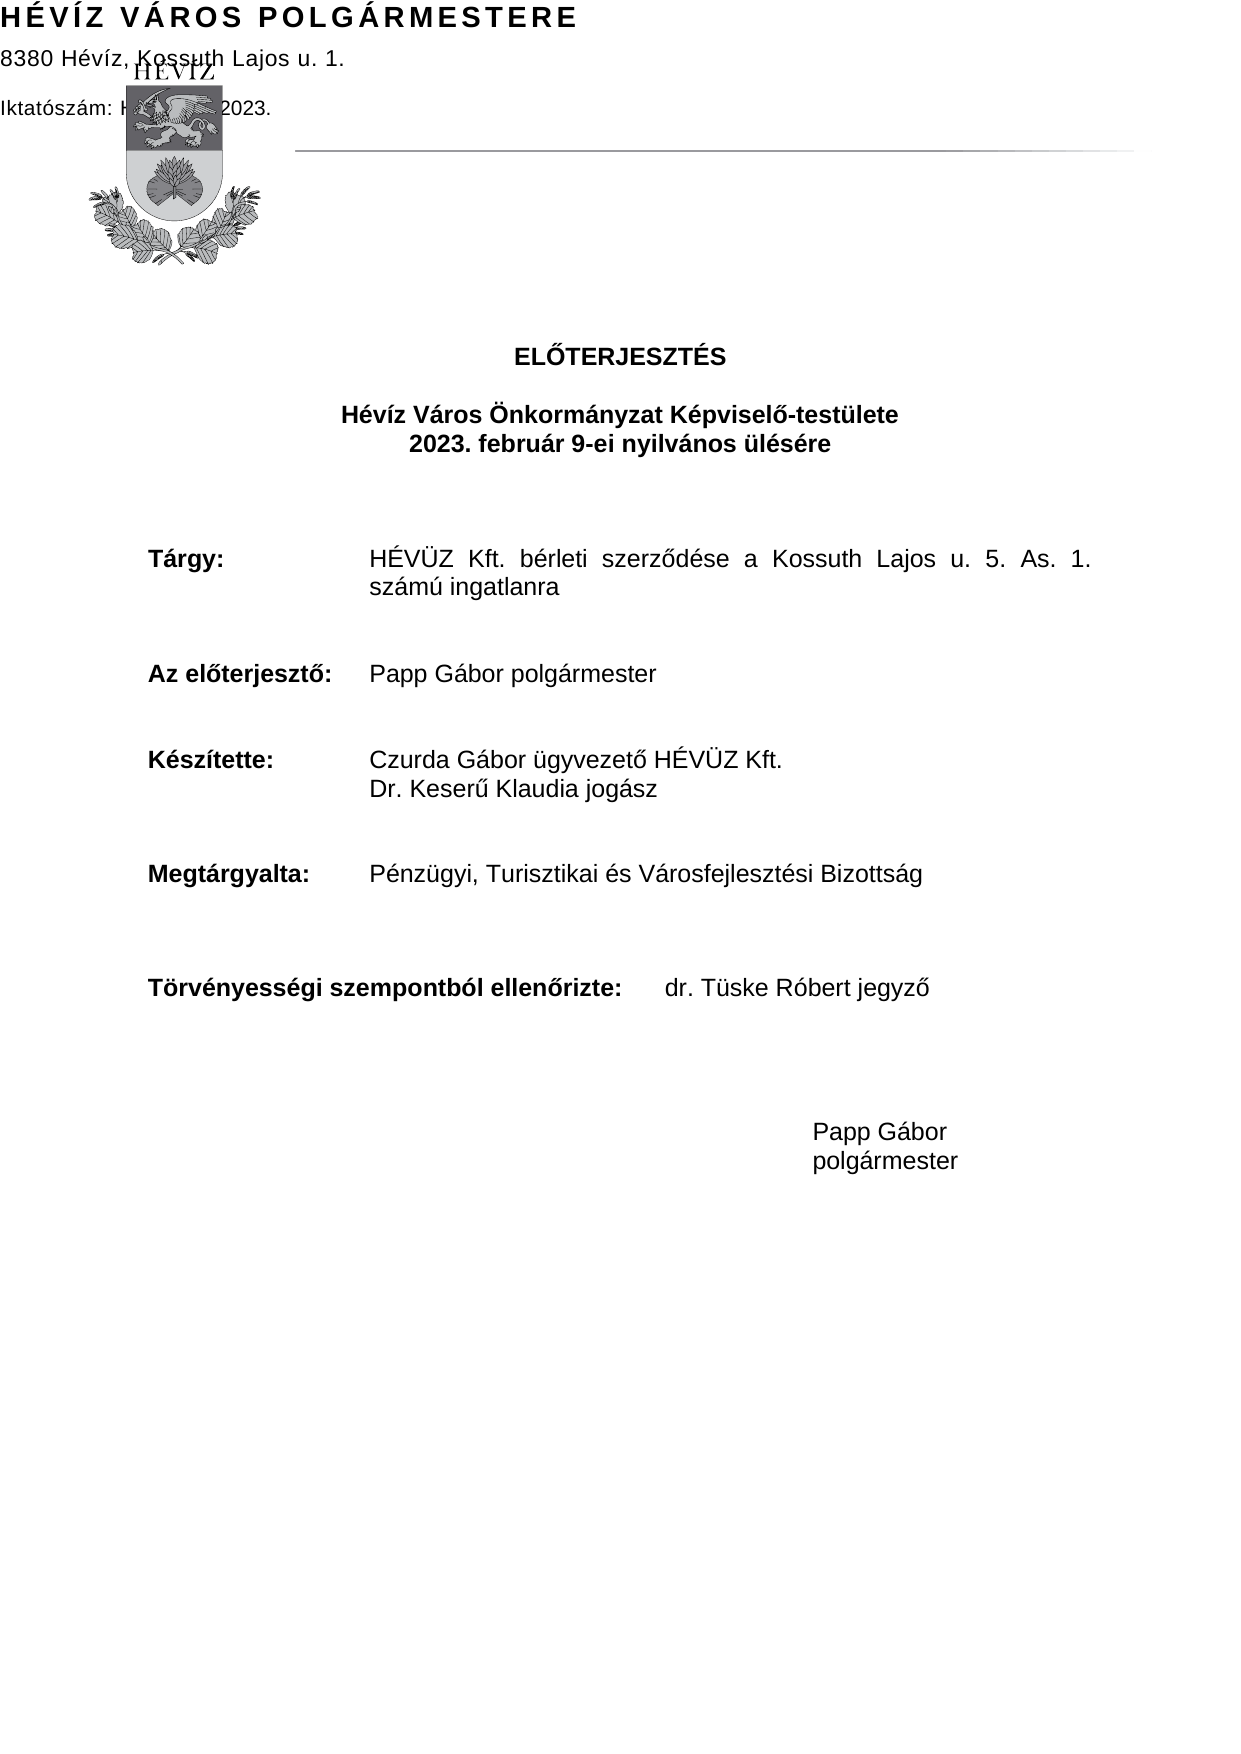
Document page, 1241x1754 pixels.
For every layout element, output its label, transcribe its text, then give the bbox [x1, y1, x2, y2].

text polgármester [148, 1146, 1093, 1175]
text Törvényességi szempontból ellenőrizte: dr. Tüske Róbert jegyző [148, 973, 1093, 1002]
text 2023. február 9-ei nyilvános ülésére [148, 429, 1093, 457]
text Papp Gábor [148, 1117, 1093, 1146]
text Készítette: Czurda Gábor ügyvezető HÉVÜZ Kft. [148, 745, 1093, 774]
text Az előterjesztő: Papp Gábor polgármester [148, 659, 1093, 687]
text ELŐTERJESZTÉS [148, 342, 1093, 371]
list Tárgy: HÉVÜZ Kft. bérleti szerződése a Kossuth Lajos u. 5. As. 1. számú ingatlanra [148, 544, 1093, 601]
text Dr. Keserű Klaudia jogász [148, 774, 1093, 802]
text Megtárgyalta: Pénzügyi, Turisztikai és Városfejlesztési Bizottság [148, 859, 1093, 888]
text Hévíz Város Önkormányzat Képviselő-testülete [148, 400, 1093, 429]
